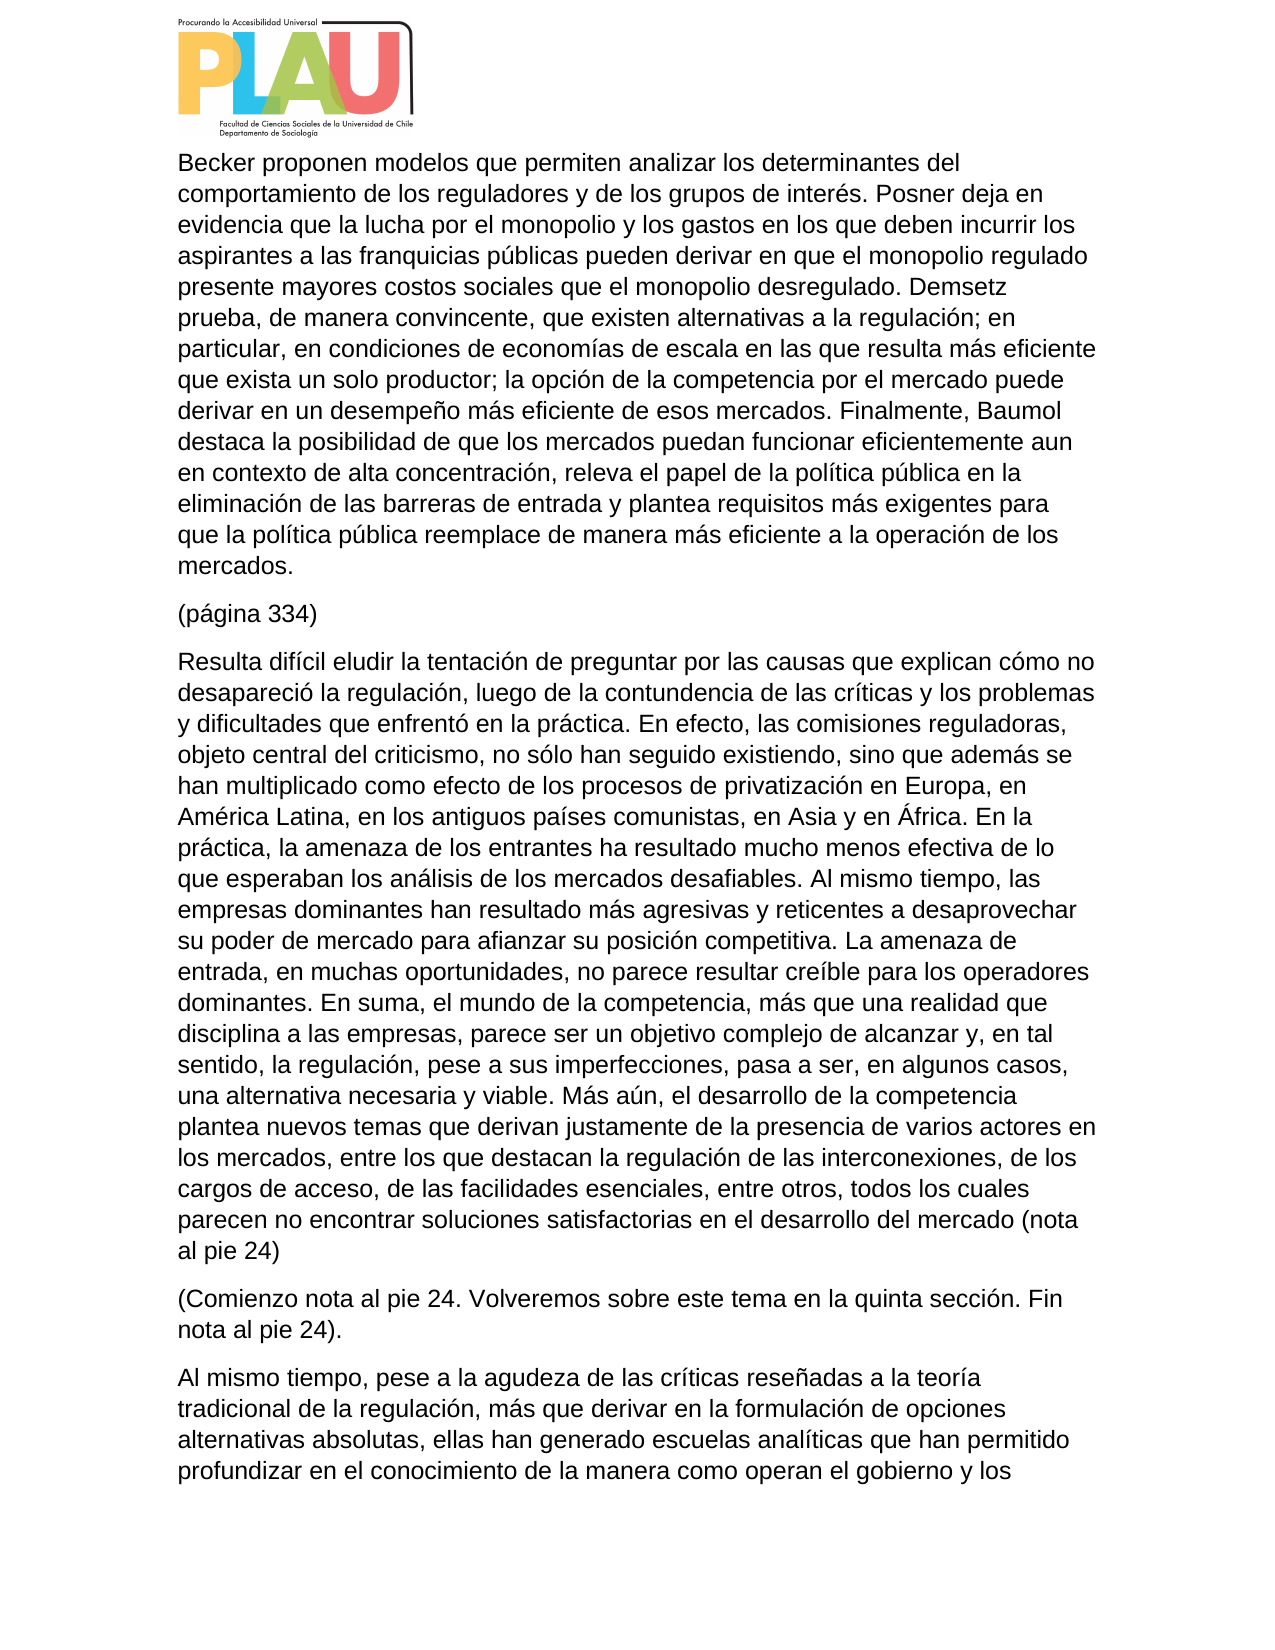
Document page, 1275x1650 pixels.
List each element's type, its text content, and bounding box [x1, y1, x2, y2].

text Resulta difícil eludir la tentación de preguntar por las causas que explican cómo no desapareció la regulación, luego de la contundencia de las críticas y los problemas y dificultades que enfrentó en la práctica. En efecto, las comisiones reguladoras, objeto central del criticismo, no sólo han seguido existiendo, sino que además se han multiplicado como efecto de los procesos de privatización en Europa, en América Latina, en los antiguos países comunistas, en Asia y en África. En la práctica, la amenaza de los entrantes ha resultado mucho menos efectiva de lo que esperaban los análisis de los mercados desafiables. Al mismo tiempo, las empresas dominantes han resultado más agresivas y reticentes a desaprovechar su poder de mercado para afianzar su posición competitiva. La amenaza de entrada, en muchas oportunidades, no parece resultar creíble para los operadores dominantes. En suma, el mundo de la competencia, más que una realidad que disciplina a las empresas, parece ser un objetivo complejo de alcanzar y, en tal sentido, la regulación, pese a sus imperfecciones, pasa a ser, en algunos casos, una alternativa necesaria y viable. Más aún, el desarrollo de la competencia plantea nuevos temas que derivan justamente de la presencia de varios actores en los mercados, entre los que destacan la regulación de las interconexiones, de los cargos de acceso, de las facilidades esenciales, entre otros, todos los cuales parecen no encontrar soluciones satisfactorias en el desarrollo del mercado (nota al pie 24) [177, 647, 1098, 1265]
picture [176, 16, 415, 139]
text (página 334) [177, 599, 1098, 628]
text (Comienzo nota al pie 24. Volveremos sobre este tema en la quinta sección. Fin nota al pie 24). [177, 1284, 1098, 1344]
